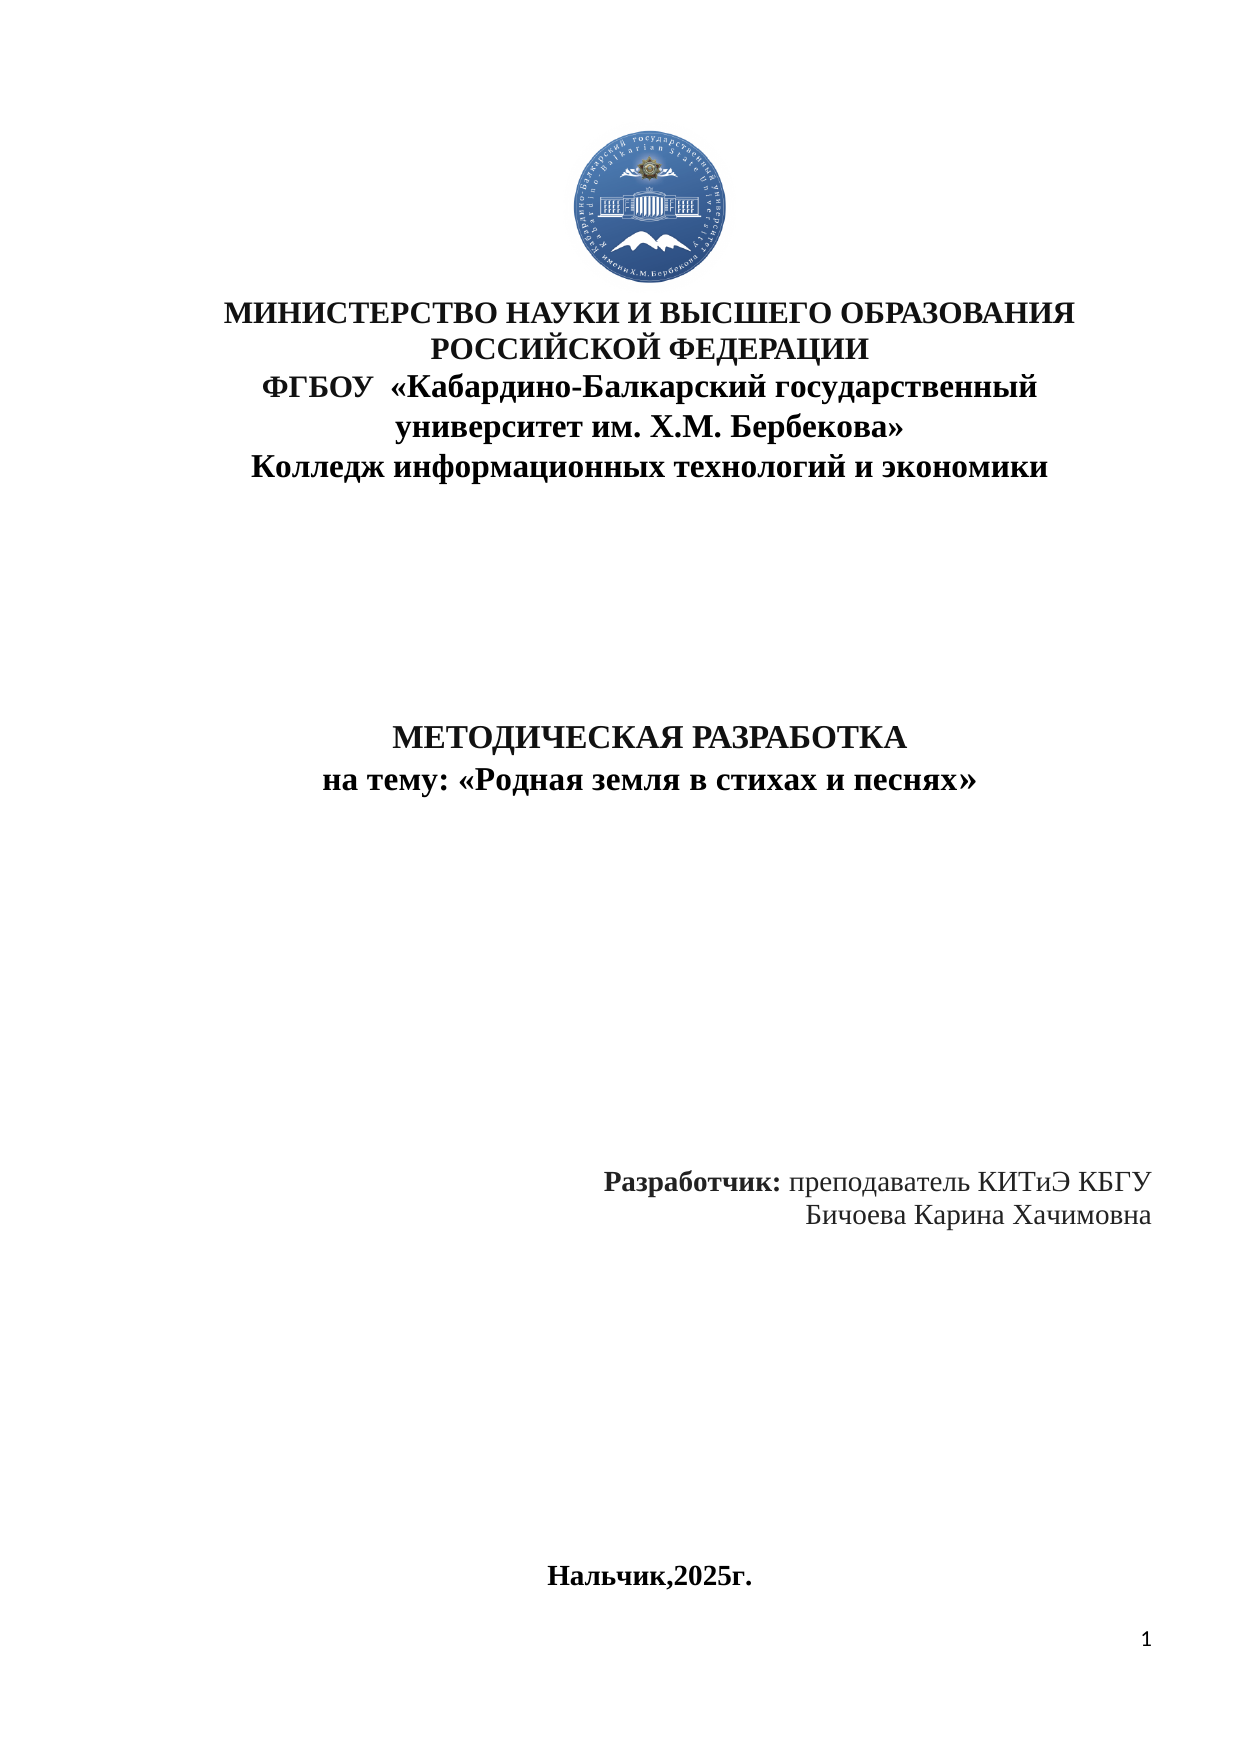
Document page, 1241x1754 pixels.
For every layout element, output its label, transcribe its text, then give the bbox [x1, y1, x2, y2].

text МИНИСТЕРСТВО НАУКИ И ВЫСШЕГО ОБРАЗОВАНИЯ РОССИЙСКОЙ ФЕДЕРАЦИИ [148, 294, 1152, 366]
text университет им. Х.М. Бербекова» [148, 407, 1152, 445]
text Колледж информационных технологий и экономики [148, 447, 1152, 485]
text ФГБОУ «Кабардино-Балкарский государственный [148, 366, 1152, 405]
text Нальчик,2025г. [148, 1558, 1152, 1592]
text Методическая разработка [148, 717, 1152, 755]
picture [561, 118, 738, 295]
text Бичоева Карина Хачимовна [148, 1197, 1152, 1231]
text Разработчик: преподаватель КИТиЭ КБГУ [148, 1164, 1152, 1197]
text на тему: «Родная земля в стихах и песнях» [148, 755, 1152, 798]
